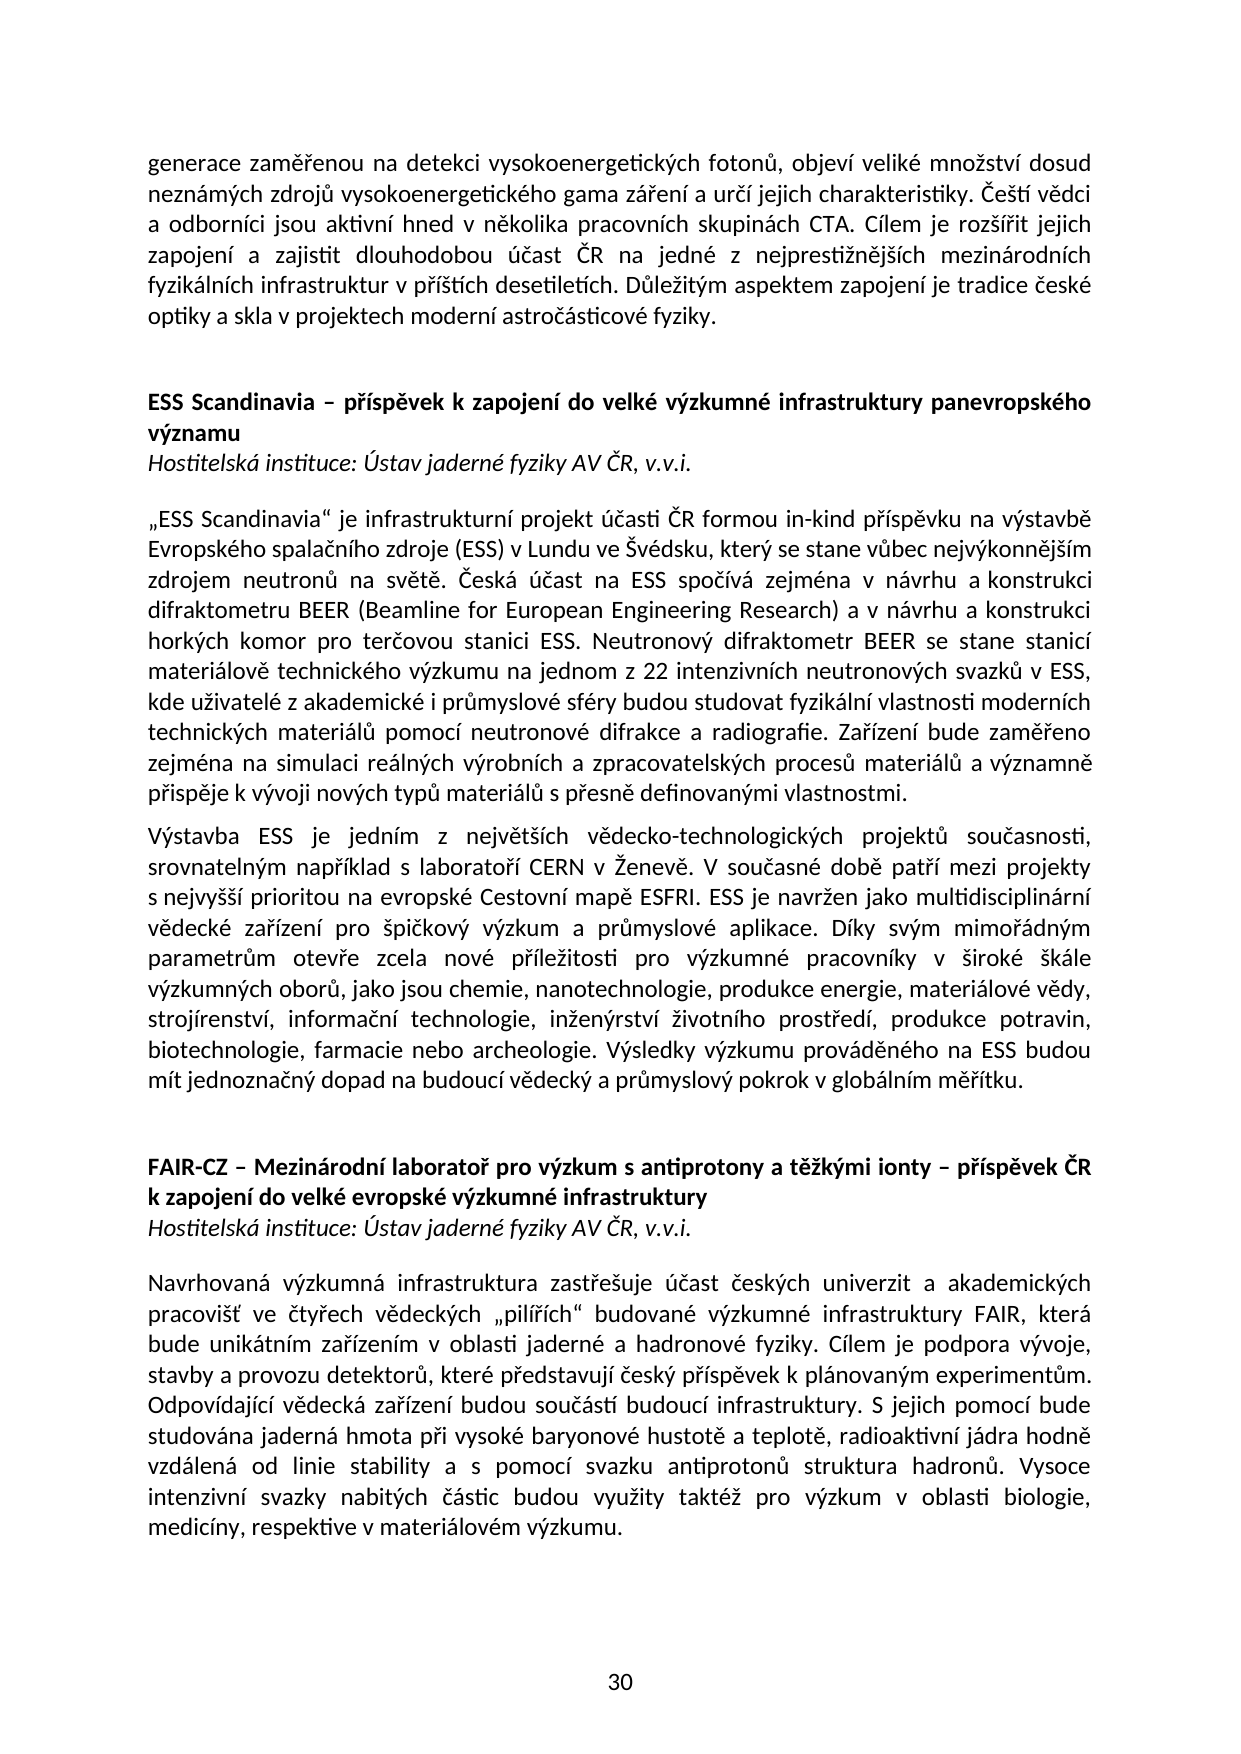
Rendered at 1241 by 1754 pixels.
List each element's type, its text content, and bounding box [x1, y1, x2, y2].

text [148, 148, 1093, 331]
text Hostitelská instituce: Ústav jaderné fyziky AV ČR, v.v.i. [148, 447, 1093, 478]
text Hostitelská instituce: Ústav jaderné fyziky AV ČR, v.v.i. [148, 1212, 1093, 1242]
text ESS Scandinavia – příspěvek k zapojení do velké výzkumné infrastruktury panevropského významu [148, 386, 1093, 447]
text „ESS Scandinavia“ je infrastrukturní projekt účasti ČR formou in-kind příspěvku na výstavbě Evropského spalačního zdroje (ESS) v Lundu ve Švédsku, který se stane vůbec nejvýkonnějším zdrojem neutronů na světě. Česká účast na ESS spočívá zejména v návrhu a konstrukci difraktometru BEER (Beamline for European Engineering Research) a v návrhu a konstrukci horkých komor pro terčovou stanici ESS. Neutronový difraktometr BEER se stane stanicí materiálově technického výzkumu na jednom z 22 intenzivních neutronových svazků v ESS, kde uživatelé z akademické i průmyslové sféry budou studovat fyzikální vlastnosti moderních technických materiálů pomocí neutronové difrakce a radiografie. Zařízení bude zaměřeno zejména na simulaci reálných výrobních a zpracovatelských procesů materiálů a významně přispěje k vývoji nových typů materiálů s přesně definovanými vlastnostmi. [148, 503, 1093, 808]
text Navrhovaná výzkumná infrastruktura zastřešuje účast českých univerzit a akademických pracovišť ve čtyřech vědeckých „pilířích“ budované výzkumné infrastruktury FAIR, která bude unikátním zařízením v oblasti jaderné a hadronové fyziky. Cílem je podpora vývoje, stavby a provozu detektorů, které představují český příspěvek k plánovaným experimentům. Odpovídající vědecká zařízení budou součástí budoucí infrastruktury. S jejich pomocí bude studována jaderná hmota při vysoké baryonové hustotě a teplotě, radioaktivní jádra hodně vzdálená od linie stability a s pomocí svazku antiprotonů struktura hadronů. Vysoce intenzivní svazky nabitých částic budou využity taktéž pro výzkum v oblasti biologie, medicíny, respektive v materiálovém výzkumu. [148, 1267, 1093, 1542]
text Výstavba ESS je jedním z největších vědecko-technologických projektů současnosti, srovnatelným například s laboratoří CERN v Ženevě. V současné době patří mezi projekty s nejvyšší prioritou na evropské Cestovní mapě ESFRI. ESS je navržen jako multidisciplinární vědecké zařízení pro špičkový výzkum a průmyslové aplikace. Díky svým mimořádným parametrům otevře zcela nové příležitosti pro výzkumné pracovníky v široké škále výzkumných oborů, jako jsou chemie, nanotechnologie, produkce energie, materiálové vědy, strojírenství, informační technologie, inženýrství životního prostředí, produkce potravin, biotechnologie, farmacie nebo archeologie. Výsledky výzkumu prováděného na ESS budou mít jednoznačný dopad na budoucí vědecký a průmyslový pokrok v globálním měřítku. [148, 821, 1093, 1095]
text FAIR-CZ – Mezinárodní laboratoř pro výzkum s antiprotony a těžkými ionty – příspěvek ČR k zapojení do velké evropské výzkumné infrastruktury [148, 1151, 1093, 1212]
